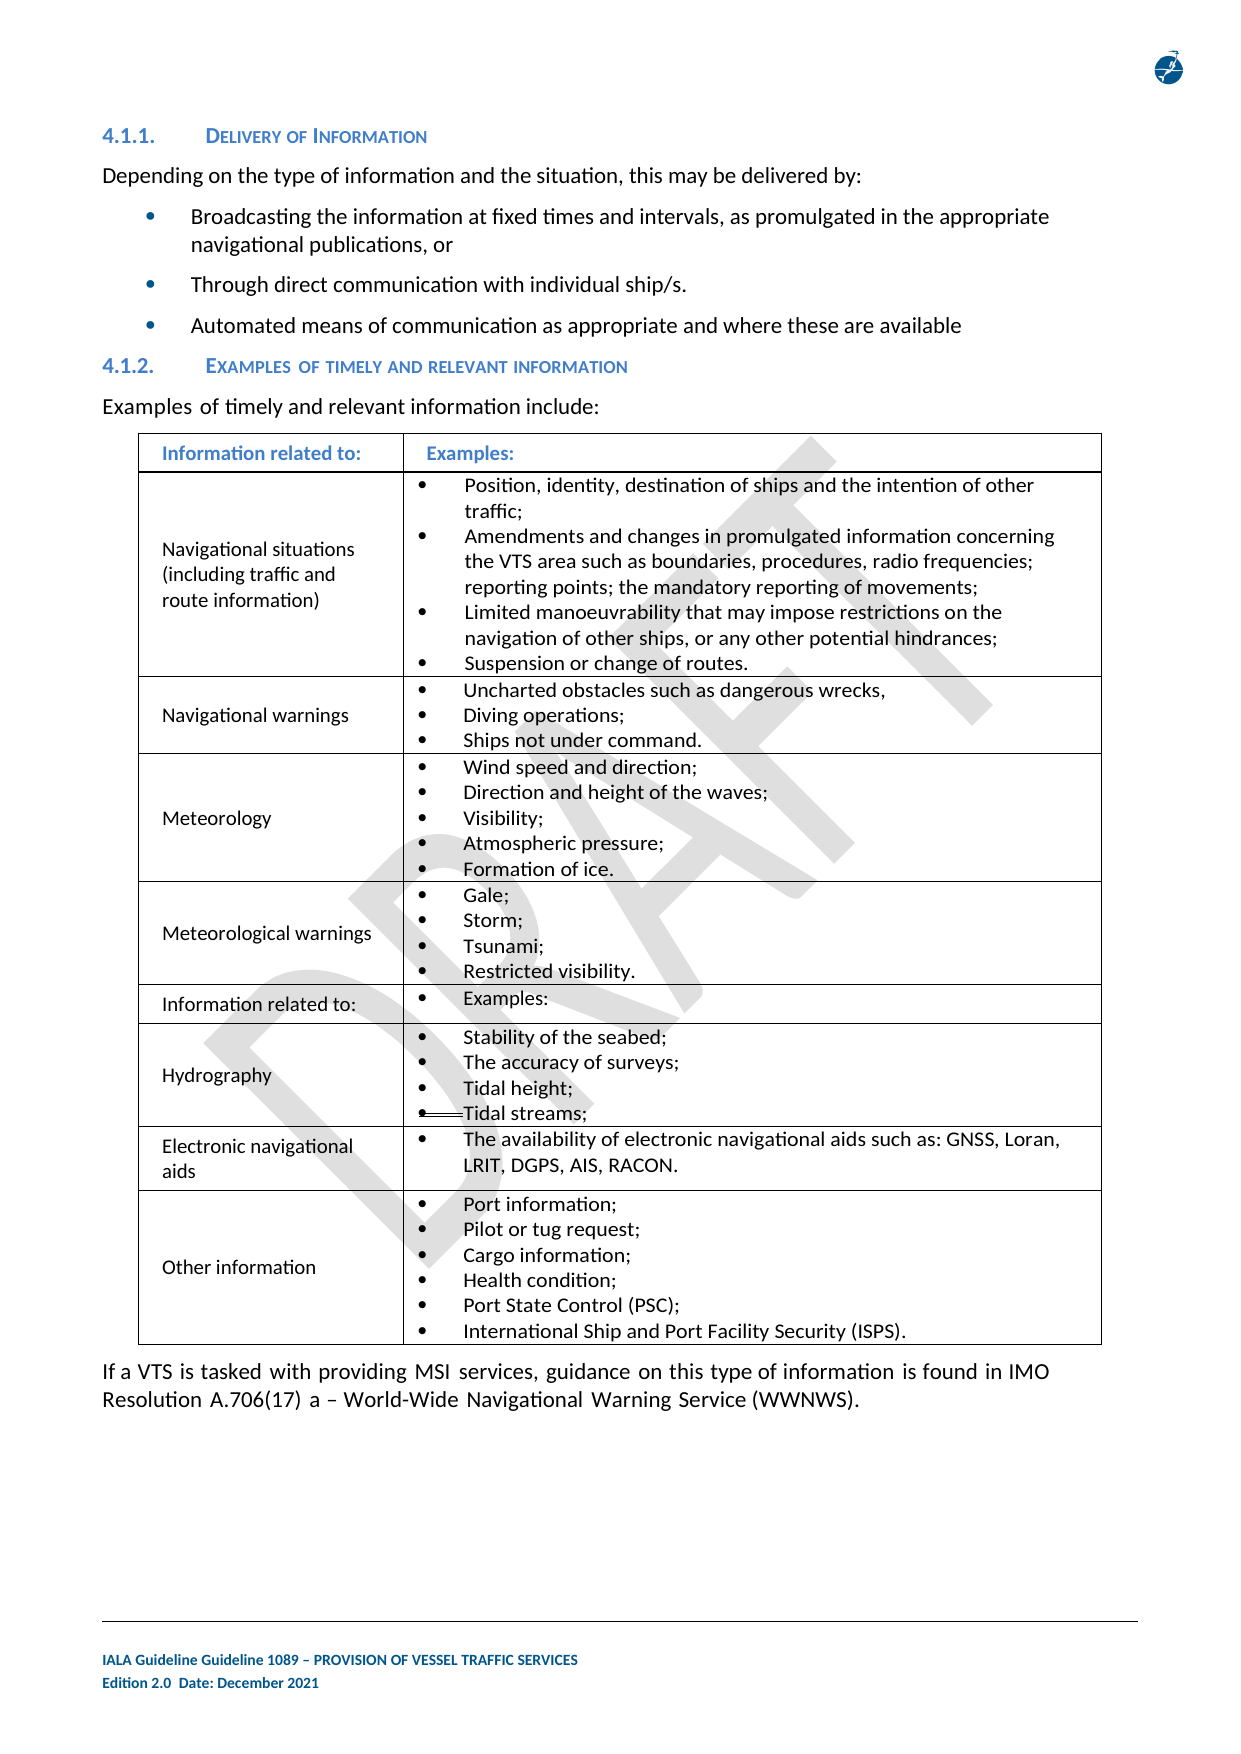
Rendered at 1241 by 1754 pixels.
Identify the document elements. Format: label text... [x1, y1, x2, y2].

subtitle Delivery of Information [102, 121, 1138, 149]
table_cell Meteorology [139, 754, 403, 881]
table_cell Gale; Storm; Tsunami; Restricted visibility. [404, 882, 1101, 984]
table_cell Stability of the seabed; The accuracy of surveys; Tidal height; Tidal streams; [404, 1024, 1101, 1126]
text Automated means of communication as appropriate and where these are available [146, 311, 1138, 339]
table_cell Wind speed and direction; Direction and height of the waves; Visibility; Atmospheric pressure; Formation of ice. [404, 754, 1101, 881]
table_cell Meteorological warnings [139, 882, 403, 984]
table_cell Uncharted obstacles such as dangerous wrecks, Diving operations; Ships not under command. [404, 677, 1101, 753]
table_cell Other information [139, 1191, 403, 1343]
table_cell Examples: [404, 985, 1101, 1023]
text Examples of timely and relevant information include: [102, 392, 1138, 420]
subtitle Examples of timely and relevant information [102, 351, 1138, 379]
text Depending on the type of information and the situation, this may be delivered by: [102, 161, 1138, 189]
table_cell Port information; Pilot or tug request; Cargo information; Health condition; Port State Control (PSC); International Ship and Port Facility Security (ISPS). [404, 1191, 1101, 1343]
table_cell Navigational situations (including traffic and route information) [139, 473, 403, 676]
table_header Examples: [404, 434, 1101, 471]
table_cell Navigational warnings [139, 677, 403, 753]
table_cell Electronic navigational aids [139, 1127, 403, 1190]
text Through direct communication with individual ship/s. [146, 270, 1138, 298]
table_cell Position, identity, destination of ships and the intention of other traffic; Amendments and changes in promulgated information concerning the VTS area such as boundaries, procedures, radio frequencies; reporting points; the mandatory reporting of movements; Limited manoeuvrability that may impose restrictions on the navigation of other ships, or any other potential hindrances; Suspension or change of routes. [404, 473, 1101, 676]
text Broadcasting the information at fixed times and intervals, as promulgated in the appropriate navigational publications, or [146, 202, 1138, 258]
picture [1123, 0, 1241, 119]
text If a VTS is tasked with providing MSI services, guidance on this type of information is found in IMO Resolution A.706(17) a – World-Wide Navigational Warning Service (WWNWS). [102, 1357, 1138, 1413]
table_cell Hydrography [139, 1024, 403, 1126]
table_cell Information related to: [139, 985, 403, 1023]
table_header Information related to: [139, 434, 403, 471]
table_cell The availability of electronic navigational aids such as: GNSS, Loran, LRIT, DGPS, AIS, RACON. [404, 1127, 1101, 1190]
